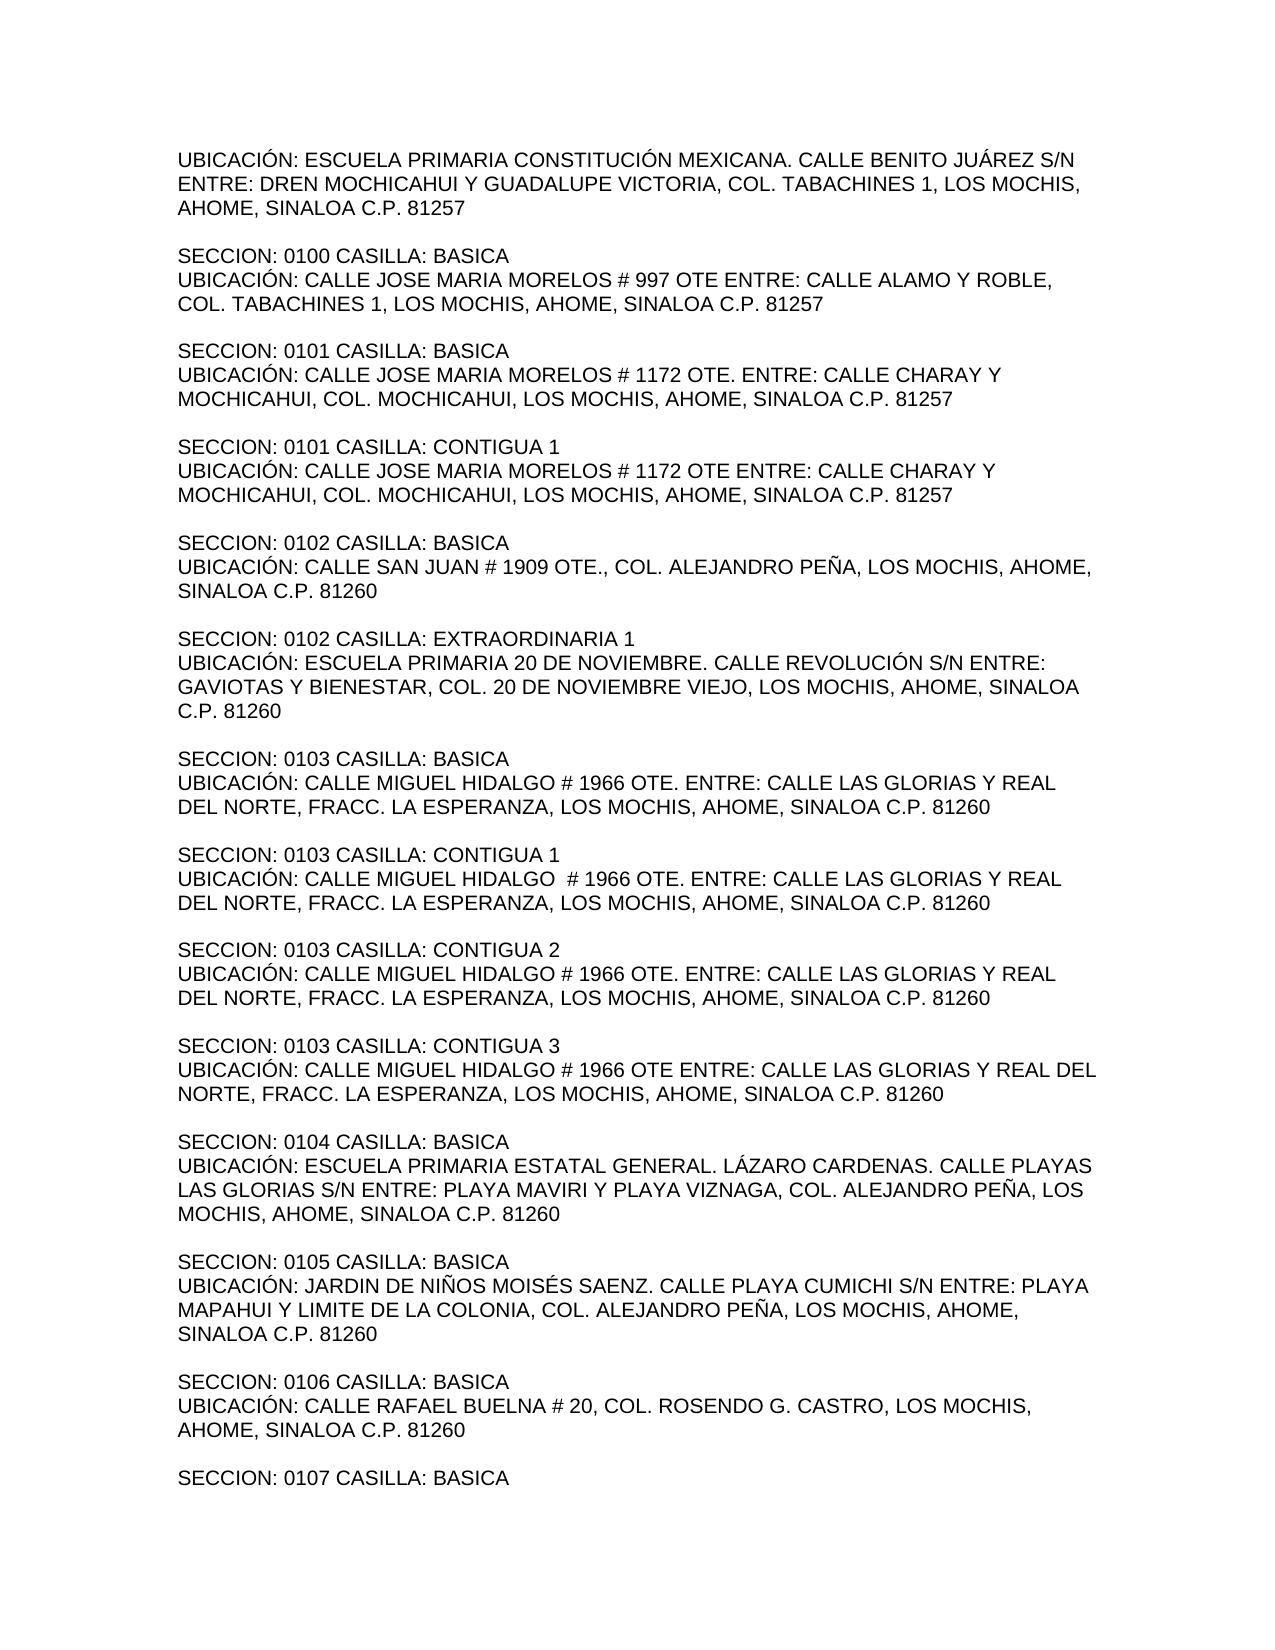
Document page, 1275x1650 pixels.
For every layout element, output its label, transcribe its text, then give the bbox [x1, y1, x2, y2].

text SECCION: 0106 CASILLA: BASICA [177, 1369, 1098, 1393]
text SECCION: 0104 CASILLA: BASICA [177, 1130, 1098, 1154]
text SECCION: 0105 CASILLA: BASICA [177, 1250, 1098, 1274]
text SECCION: 0107 CASILLA: BASICA [177, 1465, 1098, 1489]
text UBICACIÓN: CALLE MIGUEL HIDALGO # 1966 OTE ENTRE: CALLE LAS GLORIAS Y REAL DEL NORTE, FRACC. LA ESPERANZA, LOS MOCHIS, AHOME, SINALOA C.P. 81260 [177, 1058, 1098, 1106]
text UBICACIÓN: ESCUELA PRIMARIA 20 DE NOVIEMBRE. CALLE REVOLUCIÓN S/N ENTRE: GAVIOTAS Y BIENESTAR, COL. 20 DE NOVIEMBRE VIEJO, LOS MOCHIS, AHOME, SINALOA C.P. 81260 [177, 651, 1098, 723]
text UBICACIÓN: CALLE SAN JUAN # 1909 OTE., COL. ALEJANDRO PEÑA, LOS MOCHIS, AHOME, SINALOA C.P. 81260 [177, 555, 1098, 603]
text SECCION: 0103 CASILLA: CONTIGUA 2 [177, 938, 1098, 962]
text UBICACIÓN: JARDIN DE NIÑOS MOISÉS SAENZ. CALLE PLAYA CUMICHI S/N ENTRE: PLAYA MAPAHUI Y LIMITE DE LA COLONIA, COL. ALEJANDRO PEÑA, LOS MOCHIS, AHOME, SINALOA C.P. 81260 [177, 1274, 1098, 1346]
text UBICACIÓN: CALLE MIGUEL HIDALGO # 1966 OTE. ENTRE: CALLE LAS GLORIAS Y REAL DEL NORTE, FRACC. LA ESPERANZA, LOS MOCHIS, AHOME, SINALOA C.P. 81260 [177, 962, 1098, 1010]
text UBICACIÓN: CALLE JOSE MARIA MORELOS # 997 OTE ENTRE: CALLE ALAMO Y ROBLE, COL. TABACHINES 1, LOS MOCHIS, AHOME, SINALOA C.P. 81257 [177, 267, 1098, 315]
text SECCION: 0103 CASILLA: CONTIGUA 1 [177, 842, 1098, 866]
text SECCION: 0102 CASILLA: BASICA [177, 531, 1098, 555]
text UBICACIÓN: CALLE MIGUEL HIDALGO # 1966 OTE. ENTRE: CALLE LAS GLORIAS Y REAL DEL NORTE, FRACC. LA ESPERANZA, LOS MOCHIS, AHOME, SINALOA C.P. 81260 [177, 866, 1098, 914]
text UBICACIÓN: CALLE RAFAEL BUELNA # 20, COL. ROSENDO G. CASTRO, LOS MOCHIS, AHOME, SINALOA C.P. 81260 [177, 1393, 1098, 1441]
text SECCION: 0101 CASILLA: CONTIGUA 1 [177, 435, 1098, 459]
text UBICACIÓN: ESCUELA PRIMARIA CONSTITUCIÓN MEXICANA. CALLE BENITO JUÁREZ S/N ENTRE: DREN MOCHICAHUI Y GUADALUPE VICTORIA, COL. TABACHINES 1, LOS MOCHIS, AHOME, SINALOA C.P. 81257 [177, 148, 1098, 219]
text UBICACIÓN: CALLE JOSE MARIA MORELOS # 1172 OTE. ENTRE: CALLE CHARAY Y MOCHICAHUI, COL. MOCHICAHUI, LOS MOCHIS, AHOME, SINALOA C.P. 81257 [177, 363, 1098, 411]
text SECCION: 0103 CASILLA: CONTIGUA 3 [177, 1034, 1098, 1058]
text SECCION: 0103 CASILLA: BASICA [177, 747, 1098, 771]
text UBICACIÓN: CALLE MIGUEL HIDALGO # 1966 OTE. ENTRE: CALLE LAS GLORIAS Y REAL DEL NORTE, FRACC. LA ESPERANZA, LOS MOCHIS, AHOME, SINALOA C.P. 81260 [177, 771, 1098, 818]
text SECCION: 0101 CASILLA: BASICA [177, 339, 1098, 363]
text UBICACIÓN: ESCUELA PRIMARIA ESTATAL GENERAL. LÁZARO CARDENAS. CALLE PLAYAS LAS GLORIAS S/N ENTRE: PLAYA MAVIRI Y PLAYA VIZNAGA, COL. ALEJANDRO PEÑA, LOS MOCHIS, AHOME, SINALOA C.P. 81260 [177, 1154, 1098, 1226]
text SECCION: 0102 CASILLA: EXTRAORDINARIA 1 [177, 627, 1098, 651]
text SECCION: 0100 CASILLA: BASICA [177, 243, 1098, 267]
text UBICACIÓN: CALLE JOSE MARIA MORELOS # 1172 OTE ENTRE: CALLE CHARAY Y MOCHICAHUI, COL. MOCHICAHUI, LOS MOCHIS, AHOME, SINALOA C.P. 81257 [177, 459, 1098, 507]
